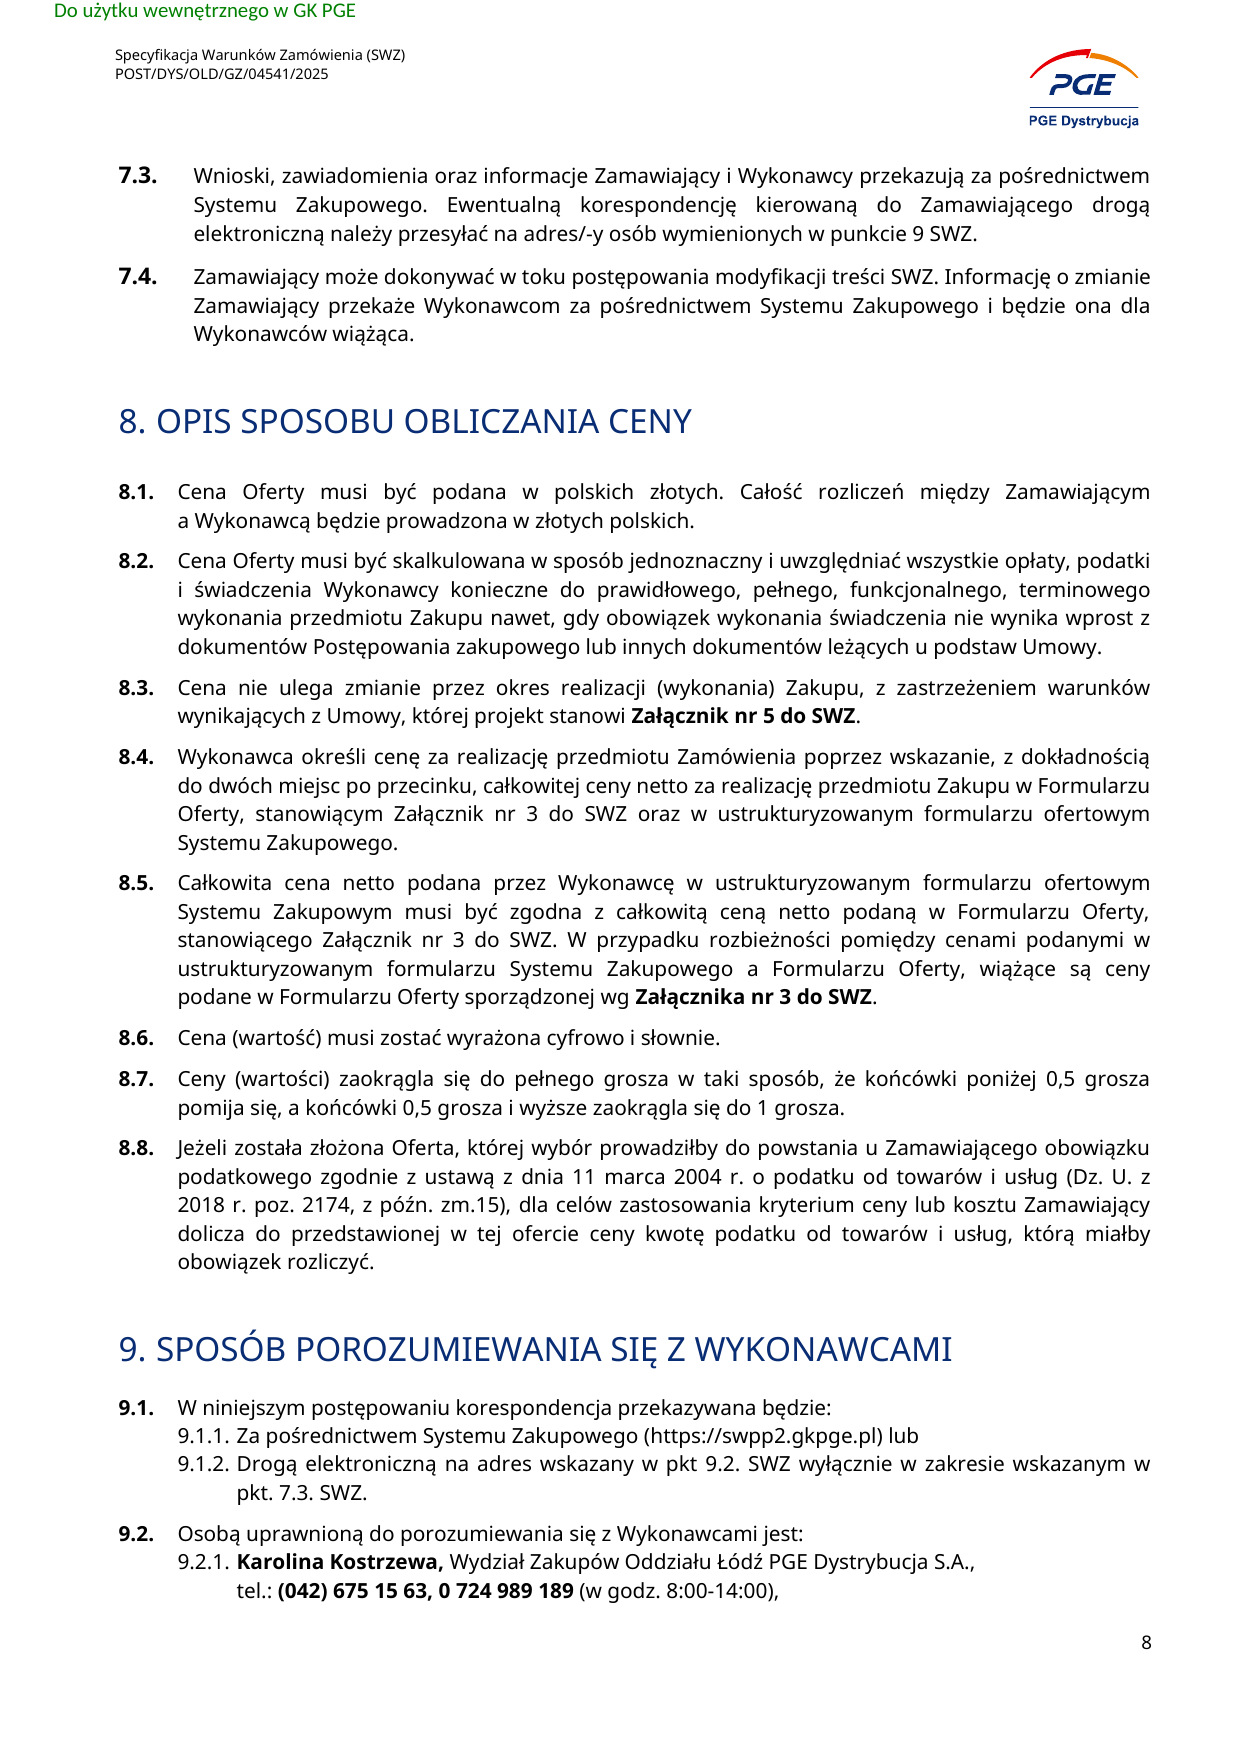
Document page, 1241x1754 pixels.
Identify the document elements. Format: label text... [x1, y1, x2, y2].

list W niniejszym postępowaniu korespondencja przekazywana będzie: [118, 1393, 1152, 1421]
list Zamawiający może dokonywać w toku postępowania modyfikacji treści SWZ. Informację o zmianie Zamawiający przekaże Wykonawcom za pośrednictwem Systemu Zakupowego i będzie ona dla Wykonawców wiążąca. [118, 260, 1152, 348]
subtitle SPOSÓB POROZUMIEWANIA SIĘ Z WYKONAWCAMI [118, 1326, 1152, 1371]
list Osobą uprawnioną do porozumiewania się z Wykonawcami jest: [118, 1519, 1152, 1547]
list Wykonawca określi cenę za realizację przedmiotu Zamówienia poprzez wskazanie, z dokładnością do dwóch miejsc po przecinku, całkowitej ceny netto za realizację przedmiotu Zakupu w Formularzu Oferty, stanowiącym Załącznik nr 3 do SWZ oraz w ustrukturyzowanym formularzu ofertowym Systemu Zakupowego. [118, 742, 1152, 856]
list Za pośrednictwem Systemu Zakupowego (https://swpp2.gkpge.pl) lub [177, 1421, 1152, 1449]
subtitle OPIS SPOSOBU OBLICZANIA CENY [118, 398, 1152, 443]
list Cena Oferty musi być podana w polskich złotych. Całość rozliczeń między Zamawiającym a Wykonawcą będzie prowadzona w złotych polskich. [118, 477, 1152, 534]
list Całkowita cena netto podana przez Wykonawcę w ustrukturyzowanym formularzu ofertowym Systemu Zakupowym musi być zgodna z całkowitą ceną netto podaną w Formularzu Oferty, stanowiącego Załącznik nr 3 do SWZ. W przypadku rozbieżności pomiędzy cenami podanymi w ustrukturyzowanym formularzu Systemu Zakupowego a Formularzu Oferty, wiążące są ceny podane w Formularzu Oferty sporządzonej wg Załącznika nr 3 do SWZ. [118, 868, 1152, 1011]
list Ceny (wartości) zaokrągla się do pełnego grosza w taki sposób, że końcówki poniżej 0,5 grosza pomija się, a końcówki 0,5 grosza i wyższe zaokrągla się do 1 grosza. [118, 1064, 1152, 1121]
list Jeżeli została złożona Oferta, której wybór prowadziłby do powstania u Zamawiającego obowiązku podatkowego zgodnie z ustawą z dnia 11 marca 2004 r. o podatku od towarów i usług (Dz. U. z 2018 r. poz. 2174, z późn. zm.15), dla celów zastosowania kryterium ceny lub kosztu Zamawiający dolicza do przedstawionej w tej ofercie ceny kwotę podatku od towarów i usług, którą miałby obowiązek rozliczyć. [118, 1133, 1152, 1276]
list Cena (wartość) musi zostać wyrażona cyfrowo i słownie. [118, 1023, 1152, 1052]
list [177, 1547, 1152, 1604]
list Wnioski, zawiadomienia oraz informacje Zamawiający i Wykonawcy przekazują za pośrednictwem Systemu Zakupowego. Ewentualną korespondencję kierowaną do Zamawiającego drogą elektroniczną należy przesyłać na adres/-y osób wymienionych w punkcie 9 SWZ. [118, 159, 1152, 247]
list Cena nie ulega zmianie przez okres realizacji (wykonania) Zakupu, z zastrzeżeniem warunków wynikających z Umowy, której projekt stanowi Załącznik nr 5 do SWZ. [118, 673, 1152, 730]
list Drogą elektroniczną na adres wskazany w pkt 9.2. SWZ wyłącznie w zakresie wskazanym w pkt. 7.3. SWZ. [177, 1449, 1152, 1506]
list Cena Oferty musi być skalkulowana w sposób jednoznaczny i uwzględniać wszystkie opłaty, podatki i świadczenia Wykonawcy konieczne do prawidłowego, pełnego, funkcjonalnego, terminowego wykonania przedmiotu Zakupu nawet, gdy obowiązek wykonania świadczenia nie wynika wprost z dokumentów Postępowania zakupowego lub innych dokumentów leżących u podstaw Umowy. [118, 547, 1152, 660]
